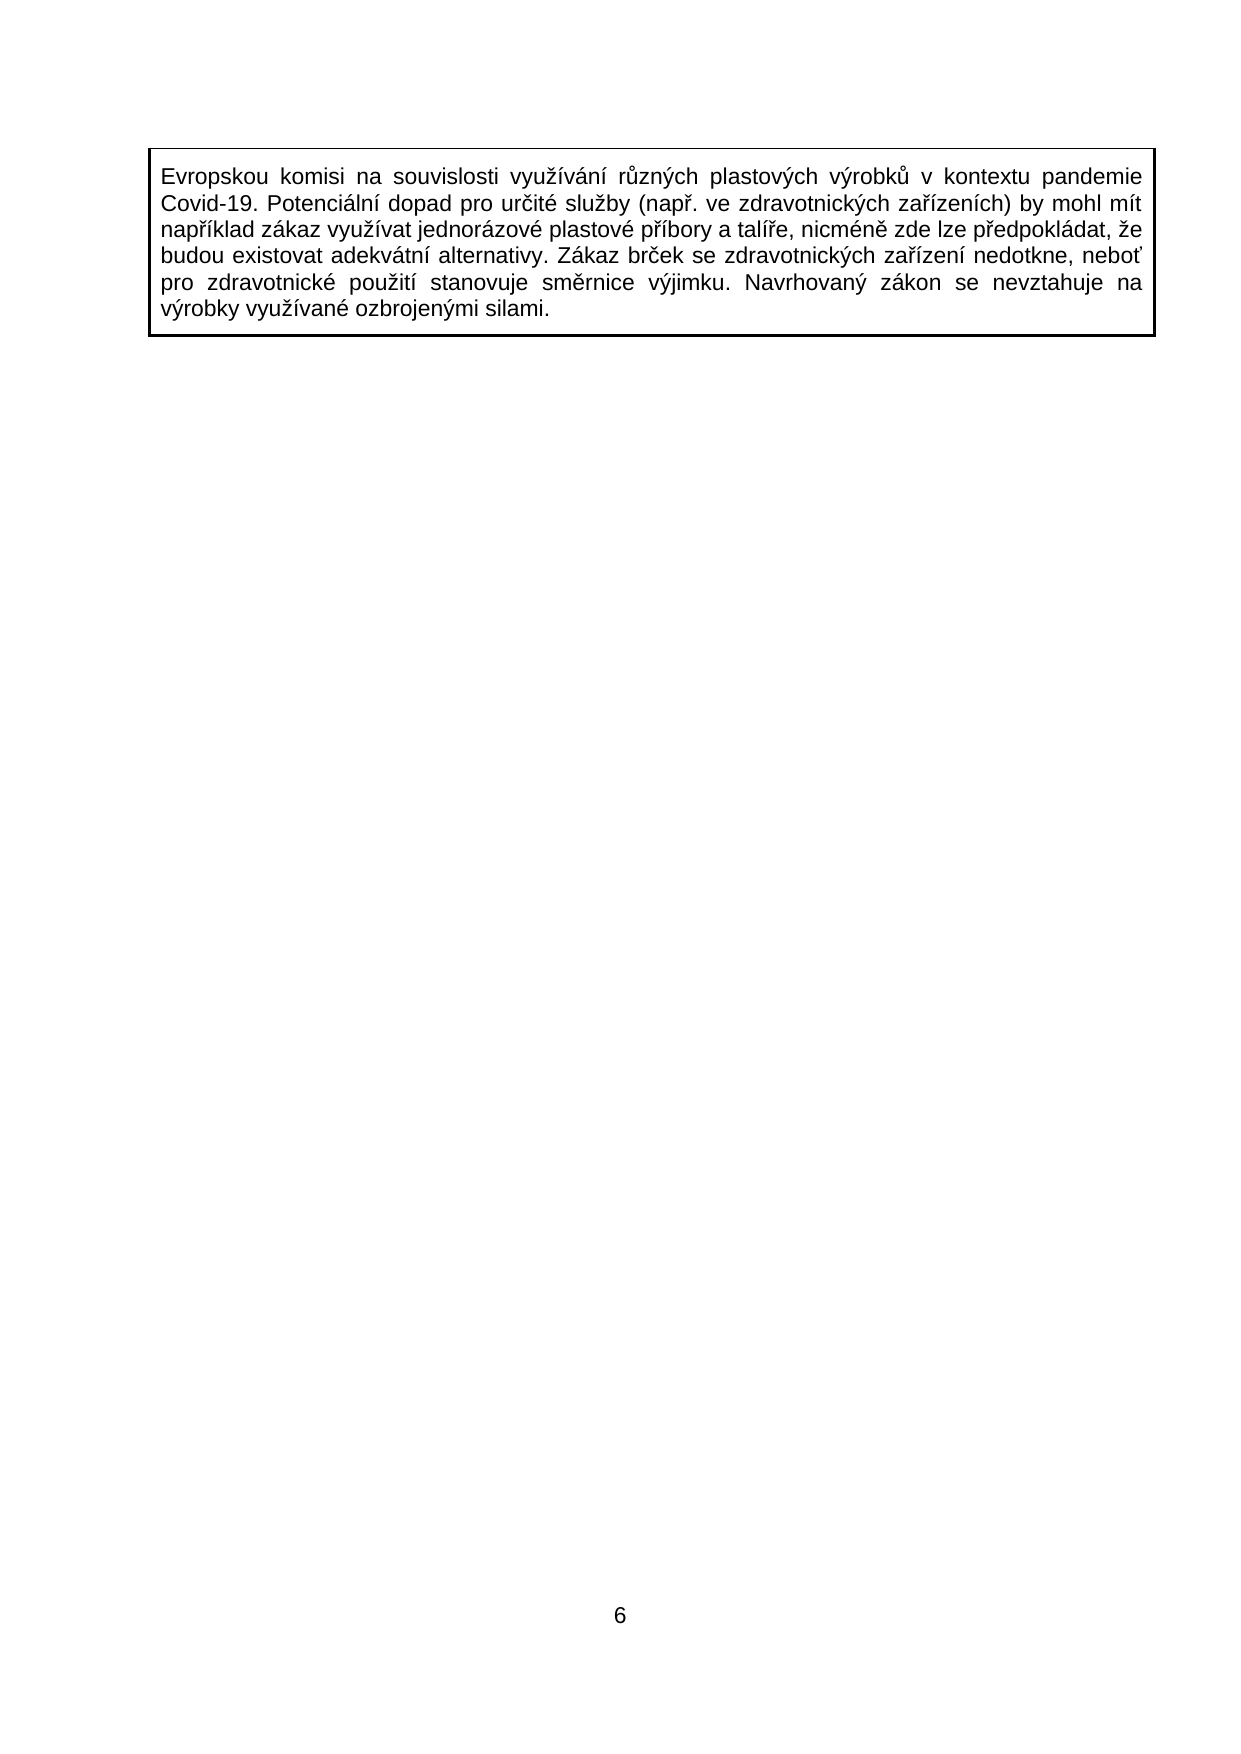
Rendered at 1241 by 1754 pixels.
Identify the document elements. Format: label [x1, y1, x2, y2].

table_cell [151, 149, 1153, 334]
